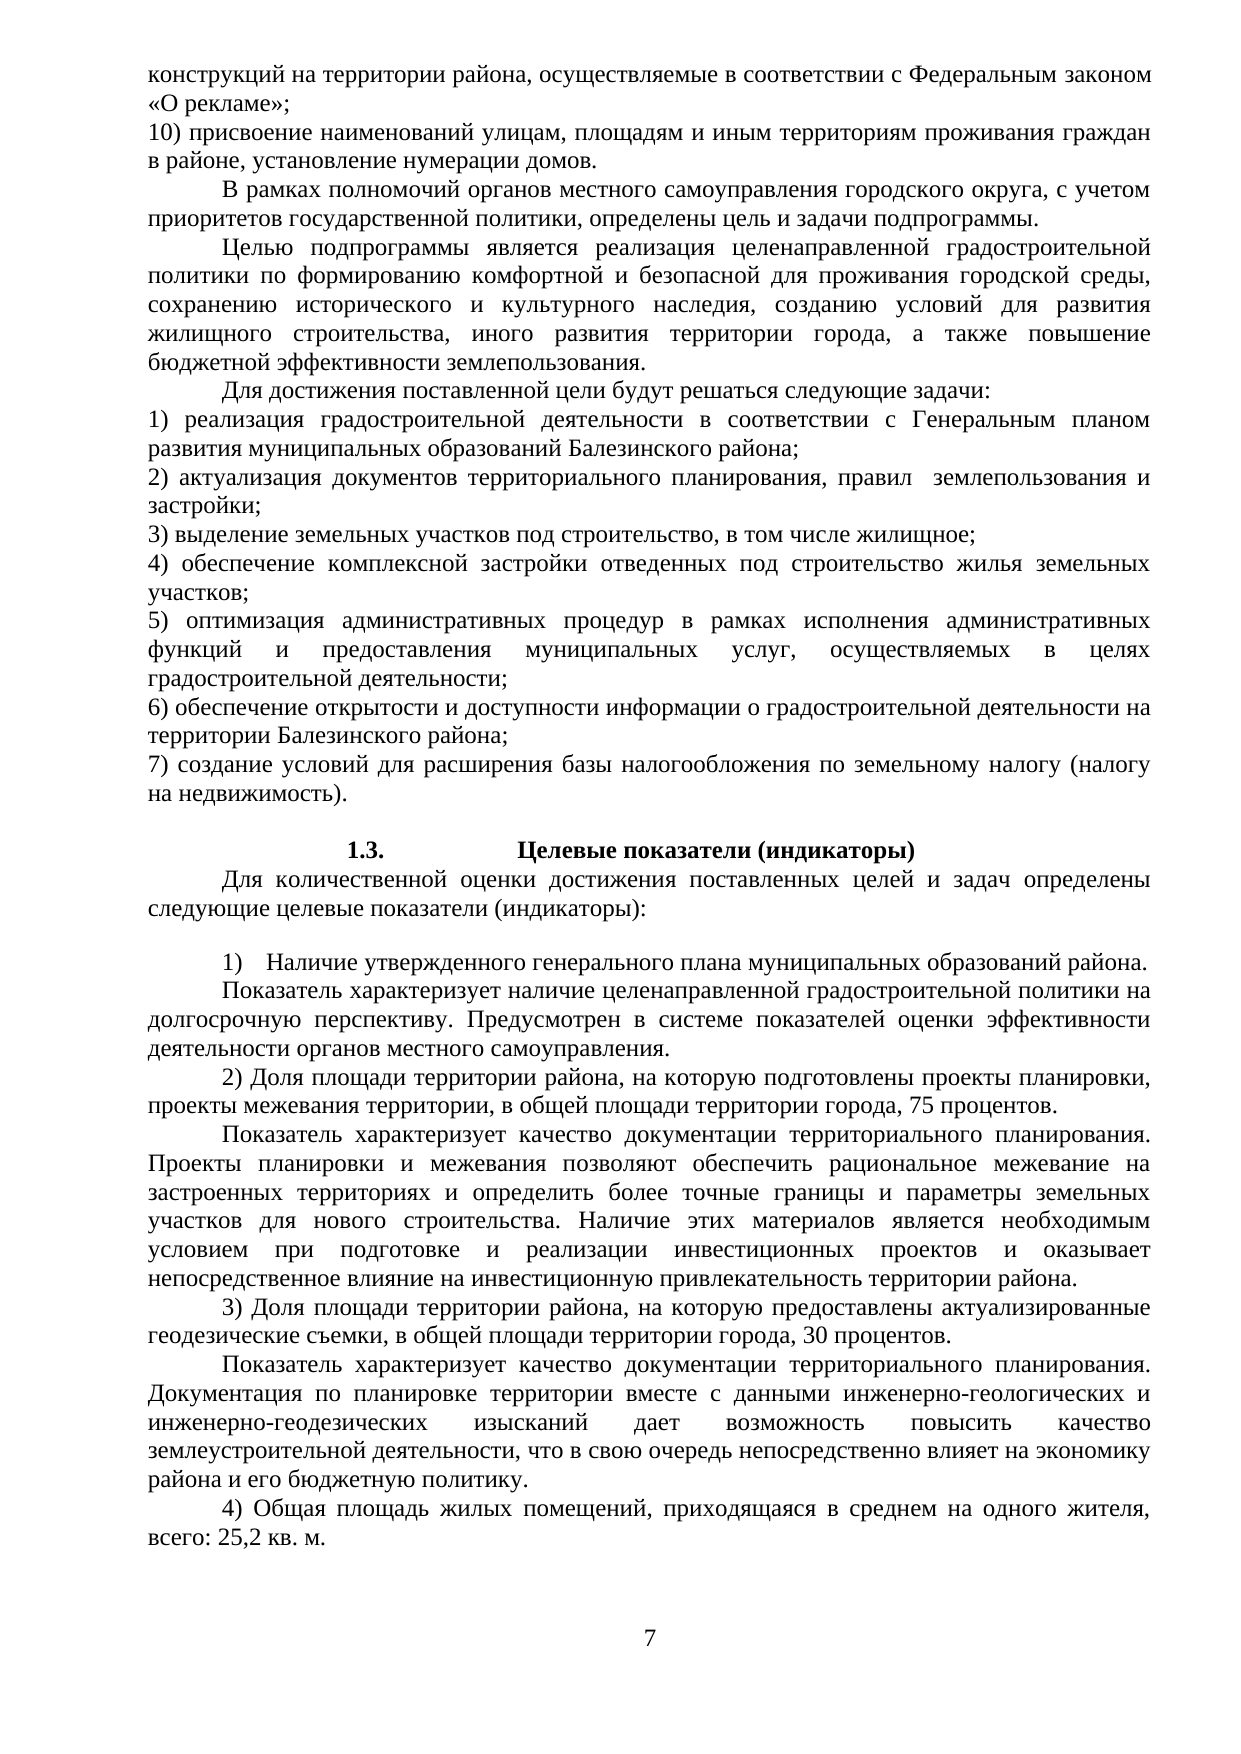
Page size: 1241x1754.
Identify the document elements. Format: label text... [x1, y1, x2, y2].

text 3) Доля площади территории района, на которую предоставлены актуализированные геодезические съемки, в общей площади территории города, 30 процентов. [148, 1292, 1152, 1349]
list Целевые показатели (индикаторы) [110, 835, 1152, 864]
text 2) актуализация документов территориального планирования, правил землепользования и застройки; [148, 462, 1152, 519]
text 2) Доля площади территории района, на которую подготовлены проекты планировки, проекты межевания территории, в общей площади территории города, 75 процентов. [148, 1062, 1152, 1119]
text Показатель характеризует наличие целенаправленной градостроительной политики на долгосрочную перспективу. Предусмотрен в системе показателей оценки эффективности деятельности органов местного самоуправления. [148, 975, 1152, 1062]
text 3) выделение земельных участков под строительство, в том числе жилищное; [148, 519, 1152, 548]
text 10) присвоение наименований улицам, площадям и иным территориям проживания граждан в районе, установление нумерации домов. [148, 117, 1152, 174]
text Для количественной оценки достижения поставленных целей и задач определены следующие целевые показатели (индикаторы): [148, 864, 1152, 922]
text 1) реализация градостроительной деятельности в соответствии с Генеральным планом развития муниципальных образований Балезинского района; [148, 404, 1152, 462]
text 4) обеспечение комплексной застройки отведенных под строительство жилья земельных участков; [148, 548, 1152, 605]
text 7) создание условий для расширения базы налогообложения по земельному налогу (налогу на недвижимость). [148, 749, 1152, 807]
text 5) оптимизация административных процедур в рамках исполнения административных функций и предоставления муниципальных услуг, осуществляемых в целях градостроительной деятельности; [148, 605, 1152, 692]
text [148, 59, 1152, 117]
text В рамках полномочий органов местного самоуправления городского округа, с учетом приоритетов государственной политики, определены цель и задачи подпрограммы. [148, 174, 1152, 232]
text Целью подпрограммы является реализация целенаправленной градостроительной политики по формированию комфортной и безопасной для проживания городской среды, сохранению исторического и культурного наследия, созданию условий для развития жилищного строительства, иного развития территории города, а также повышение бюджетной эффективности землепользования. [148, 232, 1152, 375]
text Показатель характеризует качество документации территориального планирования. Проекты планировки и межевания позволяют обеспечить рациональное межевание на застроенных территориях и определить более точные границы и параметры земельных участков для нового строительства. Наличие этих материалов является необходимым условием при подготовке и реализации инвестиционных проектов и оказывает непосредственное влияние на инвестиционную привлекательность территории района. [148, 1119, 1152, 1292]
text 4) Общая площадь жилых помещений, приходящаяся в среднем на одного жителя, всего: 25,2 кв. м. [148, 1493, 1152, 1550]
list Наличие утвержденного генерального плана муниципальных образований района. [222, 947, 1152, 975]
text Показатель характеризует качество документации территориального планирования. Документация по планировке территории вместе с данными инженерно-геологических и инженерно-геодезических изысканий дает возможность повысить качество землеустроительной деятельности, что в свою очередь непосредственно влияет на экономику района и его бюджетную политику. [148, 1349, 1152, 1493]
text Для достижения поставленной цели будут решаться следующие задачи: [148, 375, 1152, 404]
text 6) обеспечение открытости и доступности информации о градостроительной деятельности на территории Балезинского района; [148, 692, 1152, 749]
